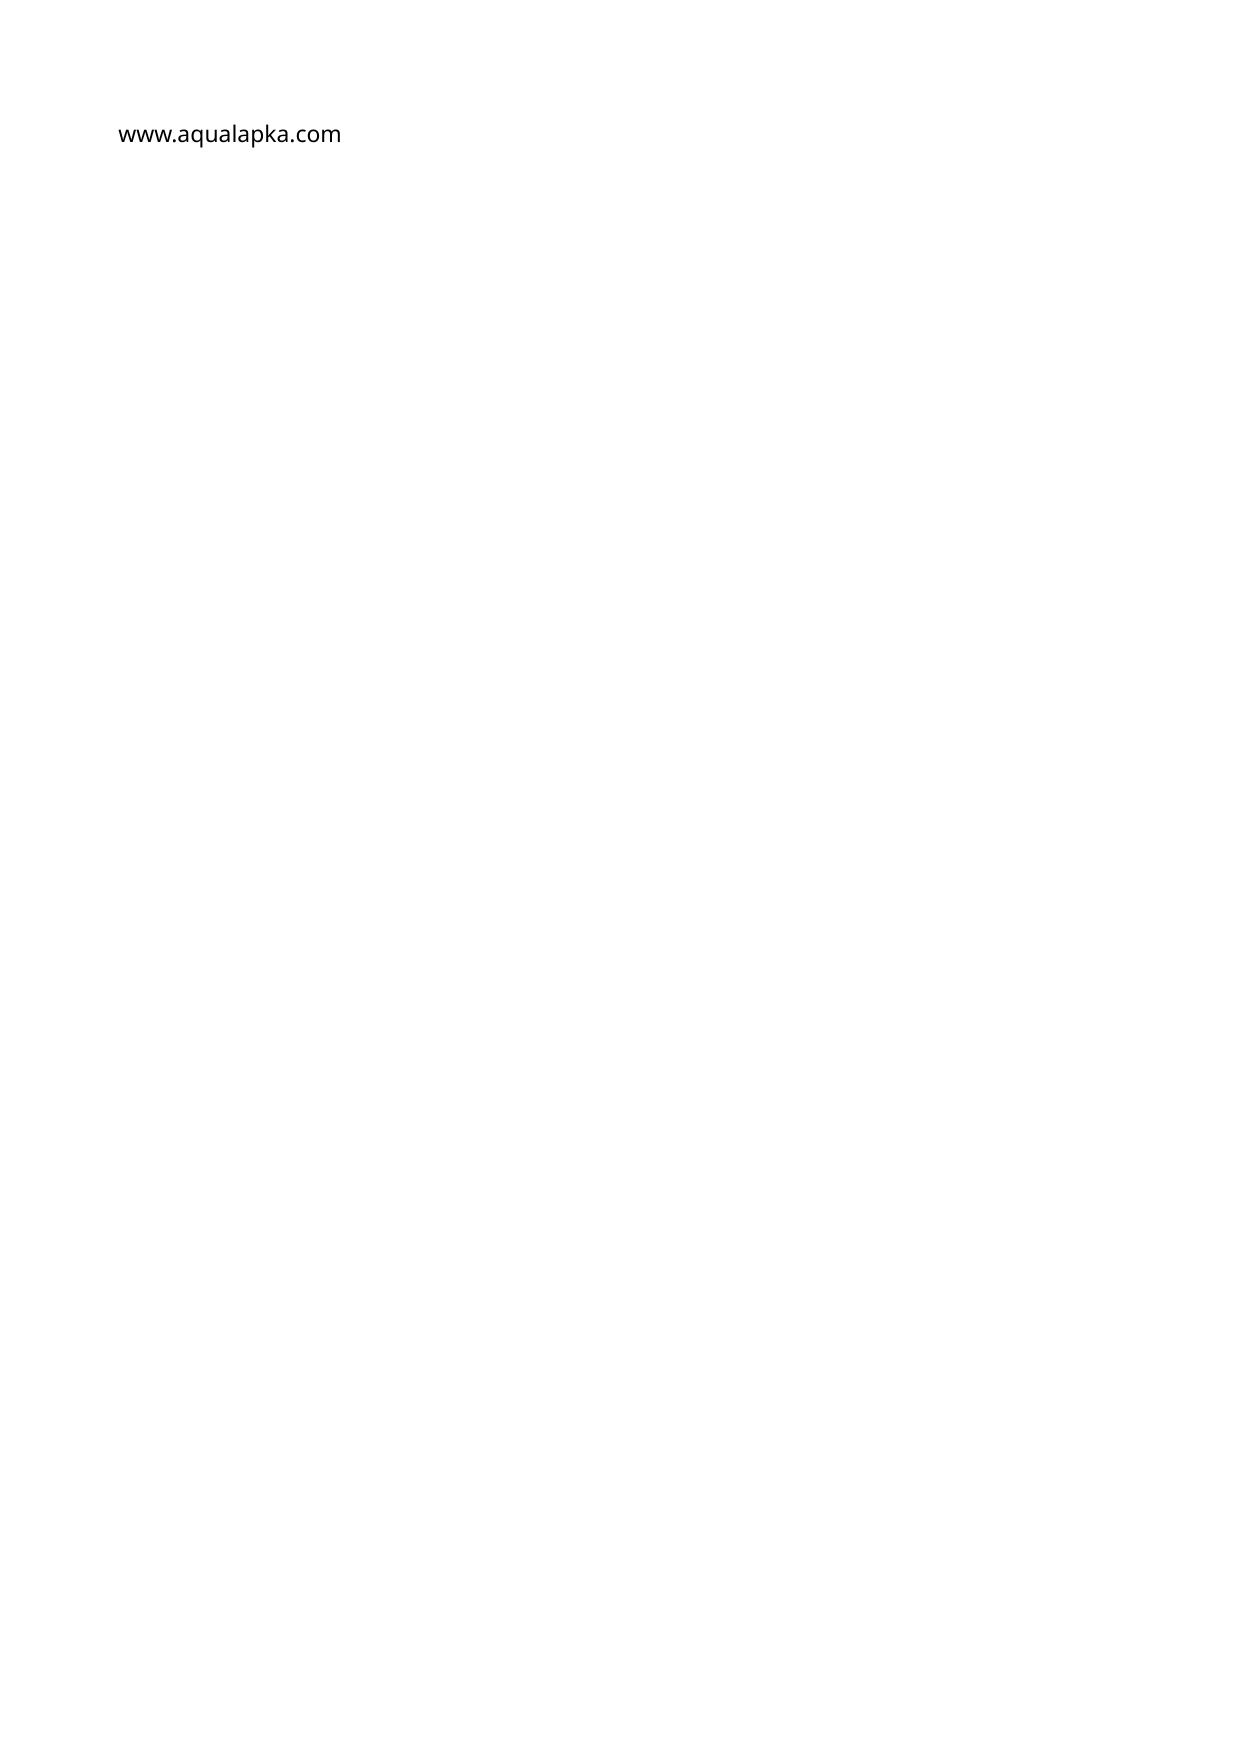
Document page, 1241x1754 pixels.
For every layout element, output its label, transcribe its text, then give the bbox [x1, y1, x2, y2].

text www.aqualapka.com [118, 118, 1122, 149]
